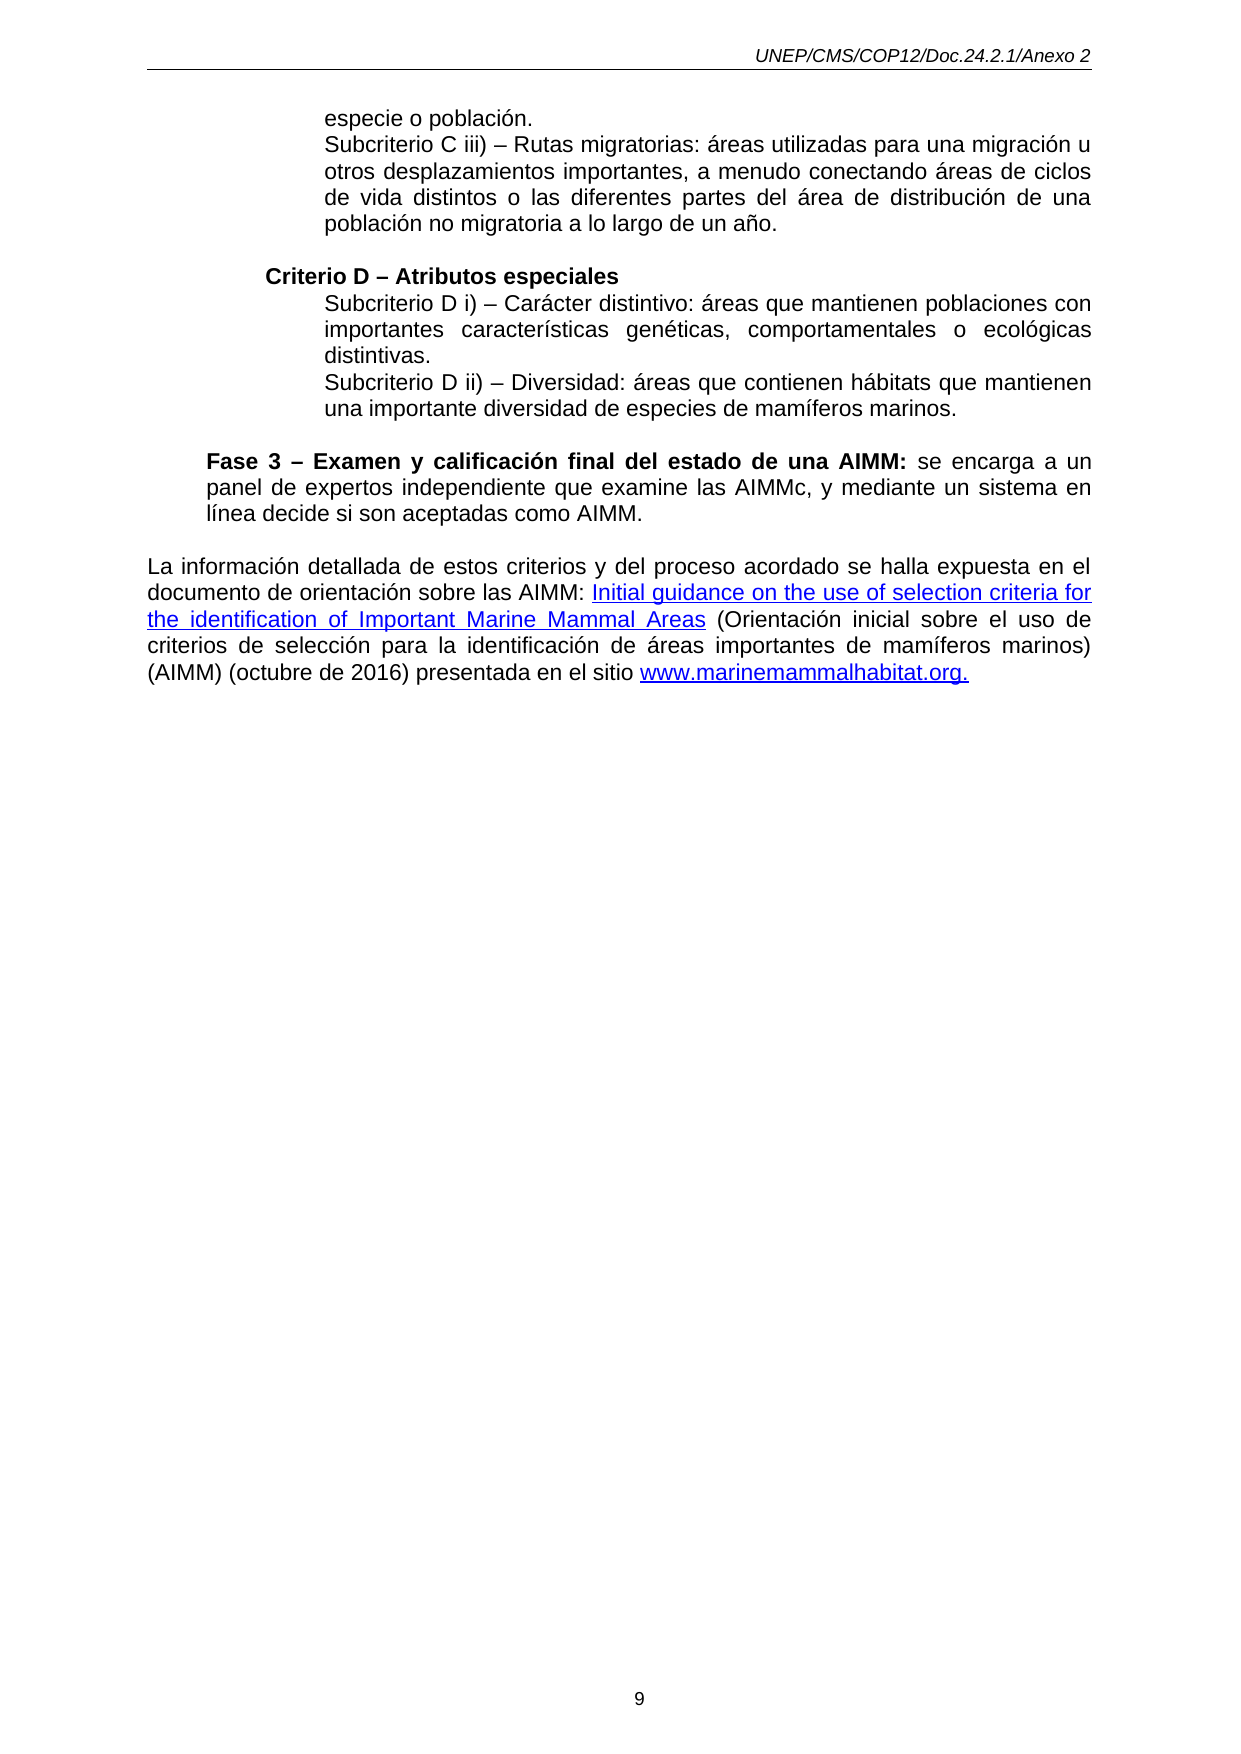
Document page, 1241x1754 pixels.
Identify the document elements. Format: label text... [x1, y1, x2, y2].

text Criterio D – Atributos especiales [206, 263, 1092, 289]
text Subcriterio D ii) – Diversidad: áreas que contienen hábitats que mantienen una importante diversidad de especies de mamíferos marinos. [324, 368, 1092, 421]
text La información detallada de estos criterios y del proceso acordado se halla expuesta en el documento de orientación sobre las AIMM: Initial guidance on the use of selection criteria for the identification of Important Marine Mammal Areas (Orientación inicial sobre el uso de criterios de selección para la identificación de áreas importantes de mamíferos marinos) (AIMM) (octubre de 2016) presentada en el sitio www.marinemammalhabitat.org. [147, 553, 1092, 685]
text Fase 3 – Examen y calificación final del estado de una AIMM: se encarga a un panel de expertos independiente que examine las AIMMc, y mediante un sistema en línea decide si son aceptadas como AIMM. [206, 448, 1092, 527]
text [324, 105, 1092, 131]
text Subcriterio D i) – Carácter distintivo: áreas que mantienen poblaciones con importantes características genéticas, comportamentales o ecológicas distintivas. [324, 289, 1092, 368]
text Subcriterio C iii) – Rutas migratorias: áreas utilizadas para una migración u otros desplazamientos importantes, a menudo conectando áreas de ciclos de vida distintos o las diferentes partes del área de distribución de una población no migratoria a lo largo de un año. [324, 131, 1092, 237]
